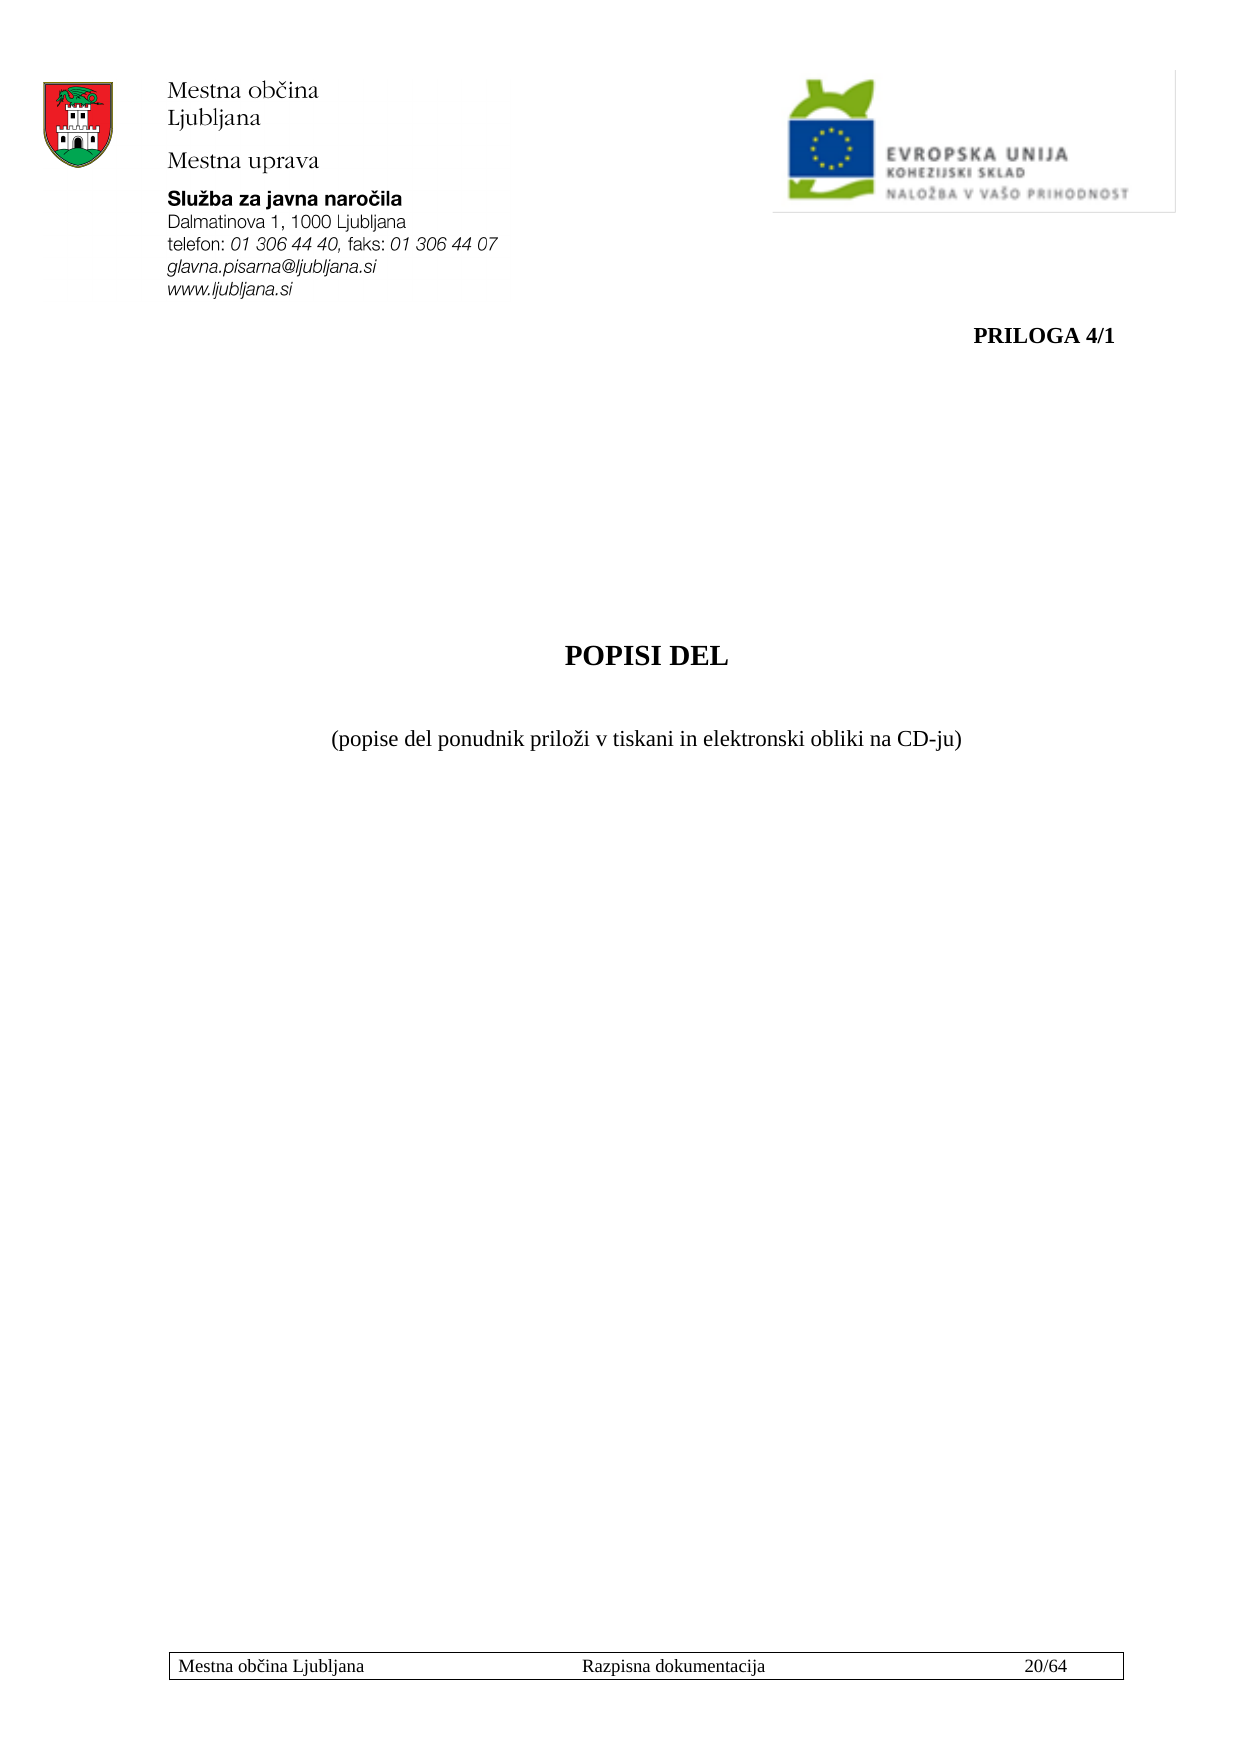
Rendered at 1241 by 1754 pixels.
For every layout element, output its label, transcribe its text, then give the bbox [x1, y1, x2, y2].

text PRILOGA 4/1 [178, 322, 1115, 348]
text (popise del ponudnik priloži v tiskani in elektronski obliki na CD-ju) [178, 725, 1115, 751]
picture [43, 79, 511, 302]
text POPISI DEL [178, 638, 1115, 672]
picture [772, 70, 1178, 215]
